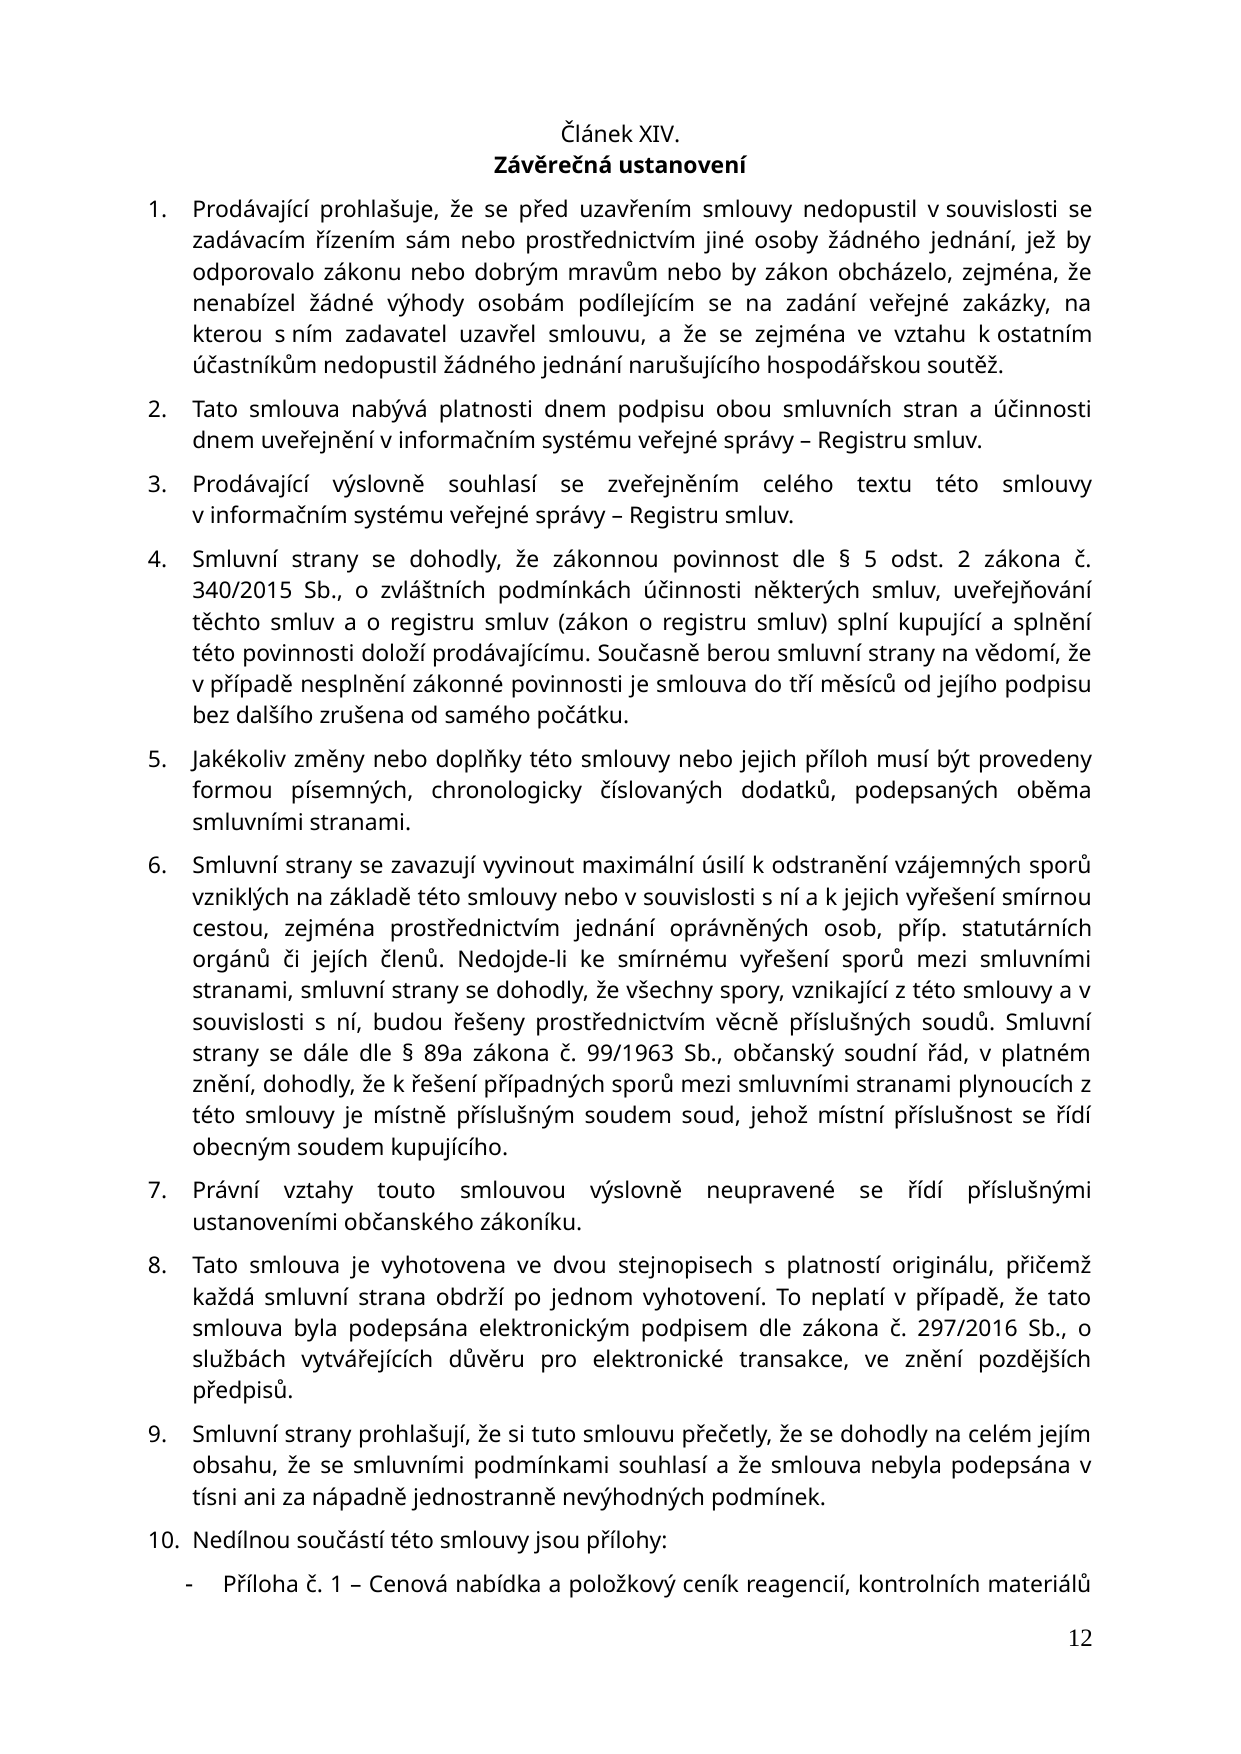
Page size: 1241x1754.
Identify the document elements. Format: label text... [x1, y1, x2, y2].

list Tato smlouva nabývá platnosti dnem podpisu obou smluvních stran a účinnosti dnem uveřejnění v informačním systému veřejné správy – Registru smluv. [148, 393, 1092, 456]
list Prodávající prohlašuje, že se před uzavřením smlouvy nedopustil v souvislosti se zadávacím řízením sám nebo prostřednictvím jiné osoby žádného jednání, jež by odporovalo zákonu nebo dobrým mravům nebo by zákon obcházelo, zejména, že nenabízel žádné výhody osobám podílejícím se na zadání veřejné zakázky, na kterou s ním zadavatel uzavřel smlouvu, a že se zejména ve vztahu k ostatním účastníkům nedopustil žádného jednání narušujícího hospodářskou soutěž. [148, 193, 1092, 381]
list Tato smlouva je vyhotovena ve dvou stejnopisech s platností originálu, přičemž každá smluvní strana obdrží po jednom vyhotovení. To neplatí v případě, že tato smlouva byla podepsána elektronickým podpisem dle zákona č. 297/2016 Sb., o službách vytvářejících důvěru pro elektronické transakce, ve znění pozdějších předpisů. [148, 1249, 1092, 1406]
list Prodávající výslovně souhlasí se zveřejněním celého textu této smlouvy v informačním systému veřejné správy – Registru smluv. [148, 468, 1092, 531]
list Právní vztahy touto smlouvou výslovně neupravené se řídí příslušnými ustanoveními občanského zákoníku. [148, 1174, 1092, 1237]
list Jakékoliv změny nebo doplňky této smlouvy nebo jejich příloh musí být provedeny formou písemných, chronologicky číslovaných dodatků, podepsaných oběma smluvními stranami. [148, 743, 1092, 837]
list Smluvní strany se zavazují vyvinout maximální úsilí k odstranění vzájemných sporů vzniklých na základě této smlouvy nebo v souvislosti s ní a k jejich vyřešení smírnou cestou, zejména prostřednictvím jednání oprávněných osob, příp. statutárních orgánů či jejích členů. Nedojde-li ke smírnému vyřešení sporů mezi smluvními stranami, smluvní strany se dohodly, že všechny spory, vznikající z této smlouvy a v souvislosti s ní, budou řešeny prostřednictvím věcně příslušných soudů. Smluvní strany se dále dle § 89a zákona č. 99/1963 Sb., občanský soudní řád, v platném znění, dohodly, že k řešení případných sporů mezi smluvními stranami plynoucích z této smlouvy je místně příslušným soudem soud, jehož místní příslušnost se řídí obecným soudem kupujícího. [148, 849, 1092, 1162]
text Článek XIV. [148, 118, 1092, 149]
list Nedílnou součástí této smlouvy jsou přílohy: [148, 1524, 1092, 1556]
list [185, 1568, 1092, 1599]
list Smluvní strany se dohodly, že zákonnou povinnost dle § 5 odst. 2 zákona č. 340/2015 Sb., o zvláštních podmínkách účinnosti některých smluv, uveřejňování těchto smluv a o registru smluv (zákon o registru smluv) splní kupující a splnění této povinnosti doloží prodávajícímu. Současně berou smluvní strany na vědomí, že v případě nesplnění zákonné povinnosti je smlouva do tří měsíců od jejího podpisu bez dalšího zrušena od samého počátku. [148, 543, 1092, 731]
list Smluvní strany prohlašují, že si tuto smlouvu přečetly, že se dohodly na celém jejím obsahu, že se smluvními podmínkami souhlasí a že smlouva nebyla podepsána v tísni ani za nápadně jednostranně nevýhodných podmínek. [148, 1418, 1092, 1512]
text Závěrečná ustanovení [148, 149, 1092, 181]
